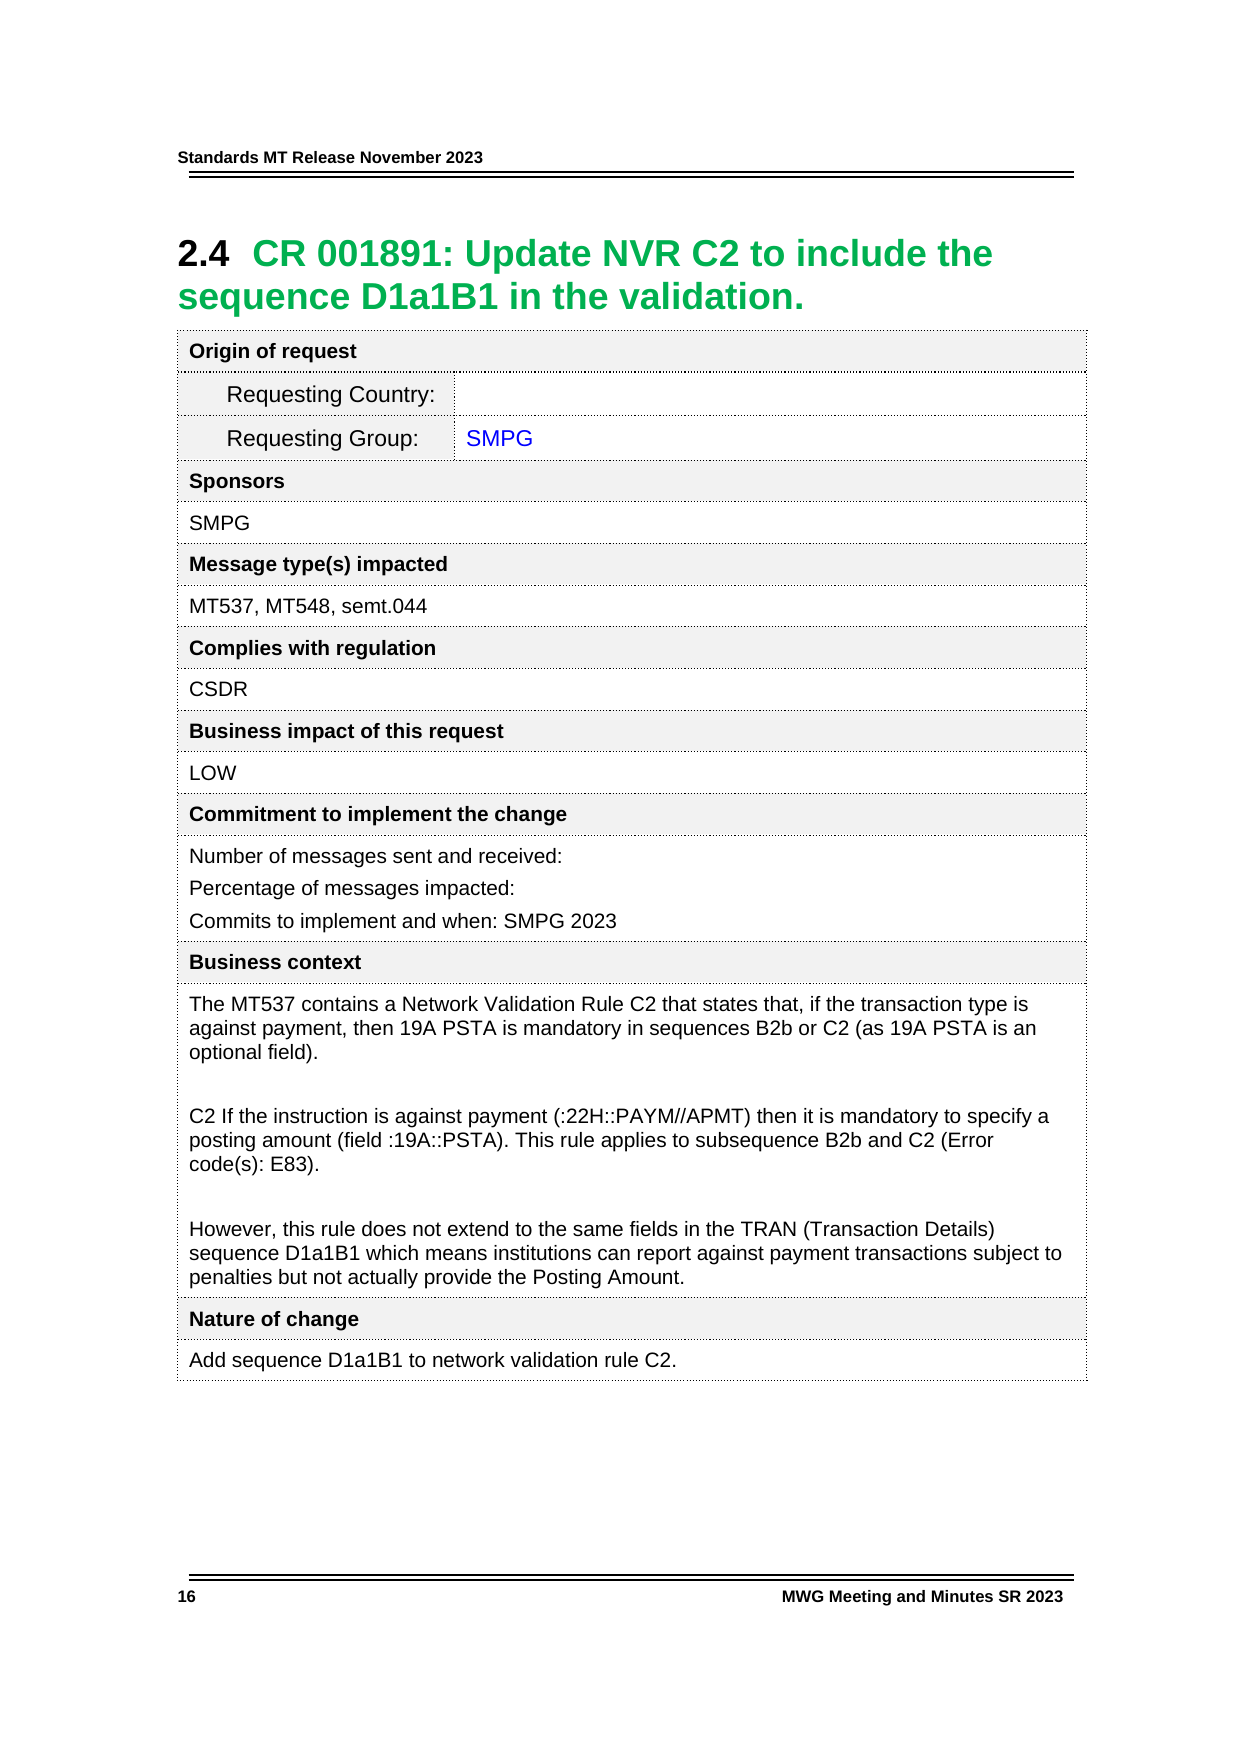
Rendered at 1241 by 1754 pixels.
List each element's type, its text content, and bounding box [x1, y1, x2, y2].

table_cell CSDR [178, 668, 1086, 709]
table_cell Complies with regulation [178, 626, 1086, 668]
table_cell Requesting Country: [178, 371, 454, 415]
table_header Origin of request [178, 330, 1086, 371]
table_cell SMPG [178, 501, 1086, 543]
subtitle CR 001891: Update NVR C2 to include the sequence D1a1B1 in the validation. [177, 231, 1092, 317]
table_cell Sponsors [178, 460, 1086, 501]
table_cell [455, 371, 1086, 415]
table_cell Nature of change [178, 1297, 1086, 1339]
table_cell LOW [178, 751, 1086, 793]
table_cell SMPG [455, 415, 1086, 459]
table_cell Message type(s) impacted [178, 543, 1086, 584]
table_cell Number of messages sent and received: Percentage of messages impacted: Commits to implement and when: SMPG 2023 [178, 835, 1086, 941]
table_cell MT537, MT548, semt.044 [178, 585, 1086, 626]
table_cell Business context [178, 941, 1086, 982]
table_cell Business impact of this request [178, 710, 1086, 751]
table_cell Add sequence D1a1B1 to network validation rule C2. [178, 1339, 1086, 1380]
table_cell Commitment to implement the change [178, 793, 1086, 834]
table_cell The MT537 contains a Network Validation Rule C2 that states that, if the transaction type is against payment, then 19A PSTA is mandatory in sequences B2b or C2 (as 19A PSTA is an optional field). C2 If the instruction is against payment (:22H::PAYM//APMT) then it is mandatory to specify a posting amount (field :19A::PSTA). This rule applies to subsequence B2b and C2 (Error code(s): E83). However, this rule does not extend to the same fields in the TRAN (Transaction Details) sequence D1a1B1 which means institutions can report against payment transactions subject to penalties but not actually provide the Posting Amount. [178, 983, 1086, 1297]
table_cell Requesting Group: [178, 415, 454, 459]
